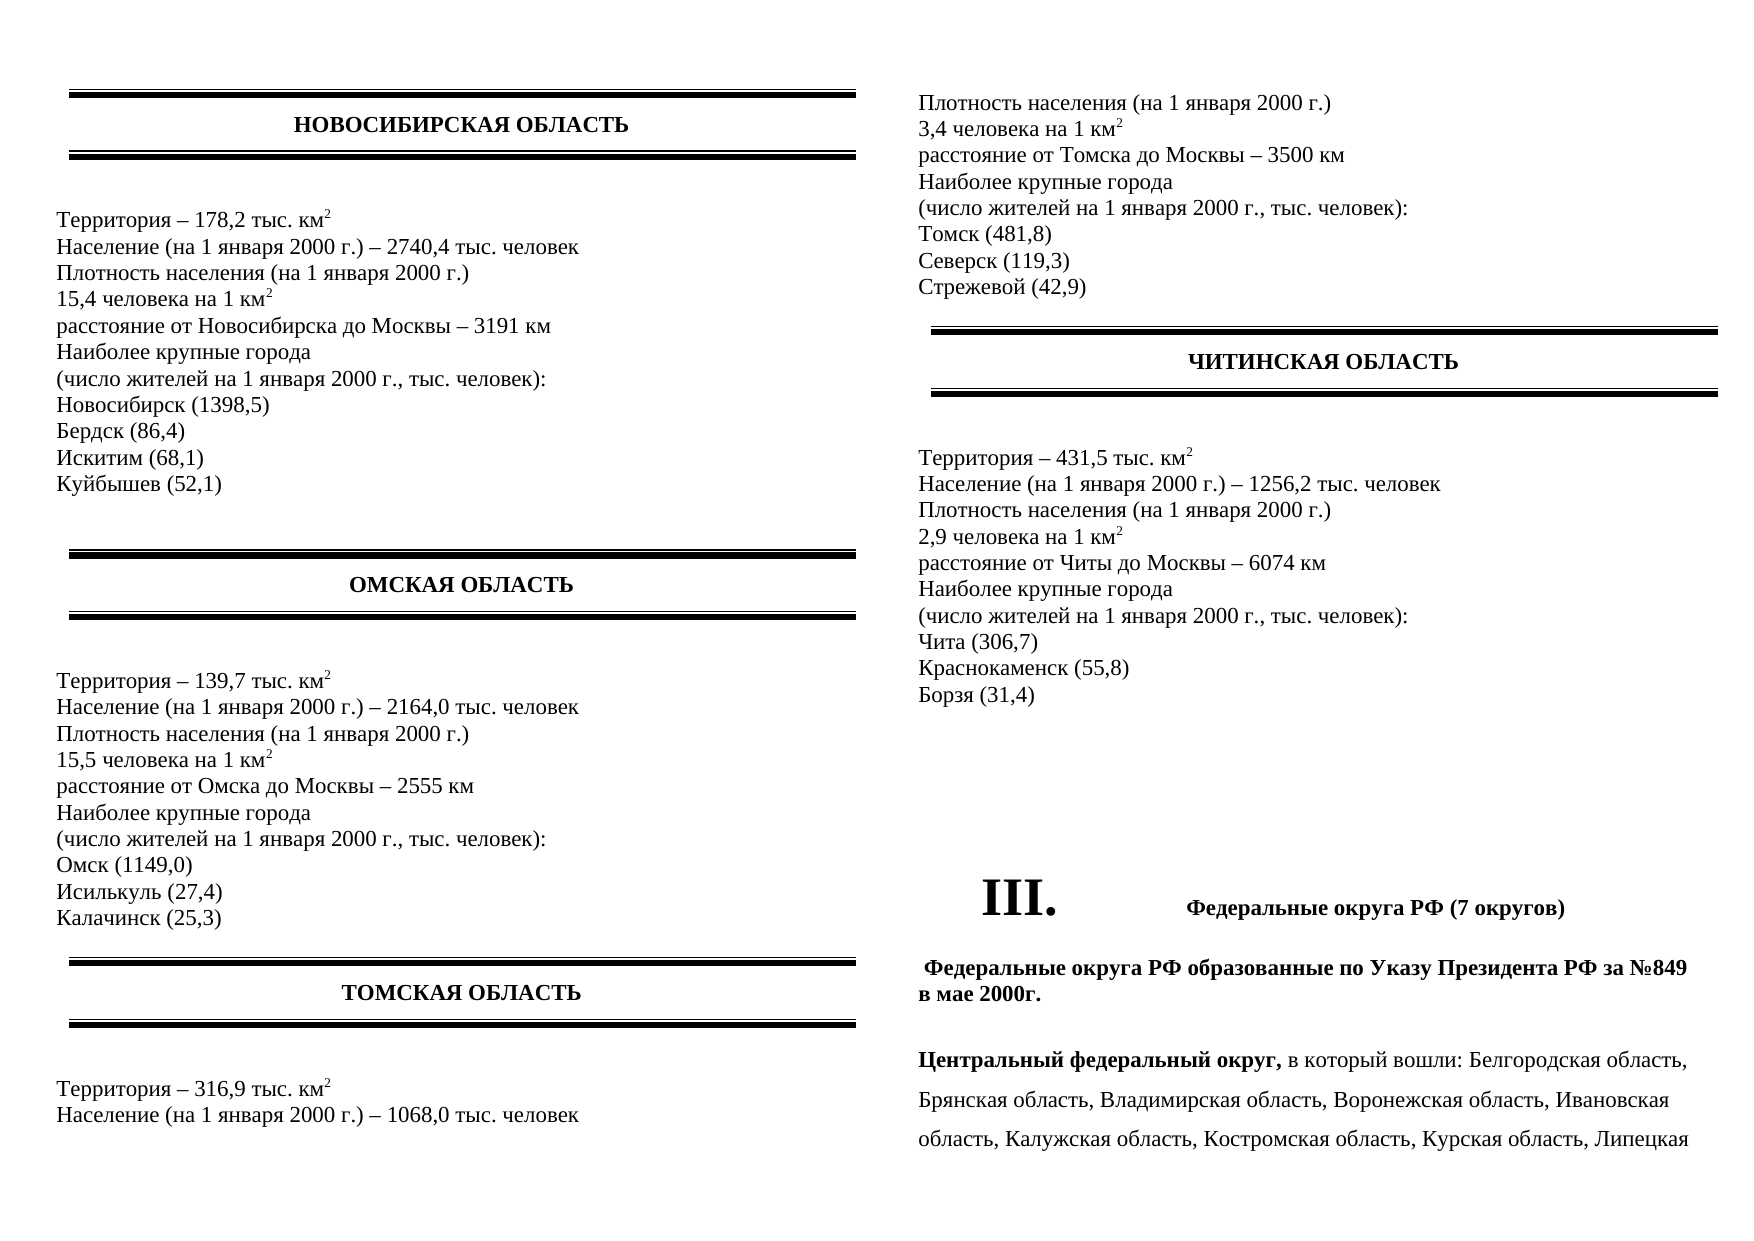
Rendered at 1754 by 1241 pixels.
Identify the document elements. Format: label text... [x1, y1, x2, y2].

text (число жителей на 1 января ., тыс. человек): [56, 364, 843, 391]
text расстояние от Новосибирска до Москвы – [56, 312, 843, 338]
text (число жителей на 1 января ., тыс. человек): [918, 602, 1705, 628]
text Наиболее крупные города [918, 575, 1705, 602]
text Наиболее крупные города [918, 168, 1705, 194]
text Плотность населения (на 1 января .) [56, 259, 843, 286]
text Томск (481,8) [918, 220, 1705, 247]
text 3,4 человека на 1 км2 [918, 115, 1705, 141]
subtitle Территория – 178,2 тыс. км2 [56, 206, 843, 233]
text Исилькуль (27,4) [56, 878, 843, 904]
text Плотность населения (на 1 января .) [56, 719, 843, 746]
text расстояние от Омска до Москвы – [56, 772, 843, 799]
subtitle Территория – 431,5 тыс. км2 [918, 444, 1705, 470]
text Краснокаменск (55,8) [918, 654, 1705, 681]
text Плотность населения (на 1 января .) [918, 89, 1705, 115]
text 2,9 человека на 1 км2 [918, 523, 1705, 549]
text Население (на 1 января .) – 1068,0 тыс. человек [56, 1101, 843, 1127]
subtitle Территория – 316,9 тыс. км2 [56, 1074, 843, 1101]
text Бердск (86,4) [56, 417, 843, 444]
text Омск (1149,0) [56, 851, 843, 878]
text расстояние от Томска до Москвы – [918, 141, 1705, 168]
text расстояние от Читы до Москвы – [918, 549, 1705, 575]
text Стрежевой (42,9) [918, 273, 1705, 299]
subtitle Федеральные округа РФ (7 округов) [918, 865, 1705, 928]
text Наиболее крупные города [56, 799, 843, 825]
text Северск (119,3) [918, 247, 1705, 273]
text (число жителей на 1 января ., тыс. человек): [56, 825, 843, 851]
subtitle Территория – 139,7 тыс. км2 [56, 667, 843, 693]
table_header ТОМСКАЯ ОБЛАСТЬ [69, 966, 856, 1018]
text Калачинск (25,3) [56, 904, 843, 930]
text 15,5 человека на 1 км2 [56, 746, 843, 772]
text Чита (306,7) [918, 628, 1705, 654]
subtitle Федеральные округа РФ образованные по Указу Президента РФ за №849 в мае 2000г. [918, 954, 1705, 1007]
text 15,4 человека на 1 км2 [56, 286, 843, 312]
text Новосибирск (1398,5) [56, 391, 843, 417]
text Плотность населения (на 1 января .) [918, 496, 1705, 523]
text Куйбышев (52,1) [56, 470, 843, 496]
text Население (на 1 января .) – 1256,2 тыс. человек [918, 470, 1705, 496]
text Наиболее крупные города [56, 338, 843, 364]
table_header ЧИТИНСКАЯ ОБЛАСТЬ [931, 335, 1717, 388]
text Искитим (68,1) [56, 444, 843, 470]
text (число жителей на 1 января ., тыс. человек): [918, 194, 1705, 220]
table_header НОВОСИБИРСКАЯ ОБЛАСТЬ [69, 98, 856, 150]
text Население (на 1 января .) – 2164,0 тыс. человек [56, 693, 843, 719]
text Борзя (31,4) [918, 681, 1705, 707]
text Население (на 1 января .) – 2740,4 тыс. человек [56, 233, 843, 259]
table_header ОМСКАЯ ОБЛАСТЬ [69, 559, 856, 611]
